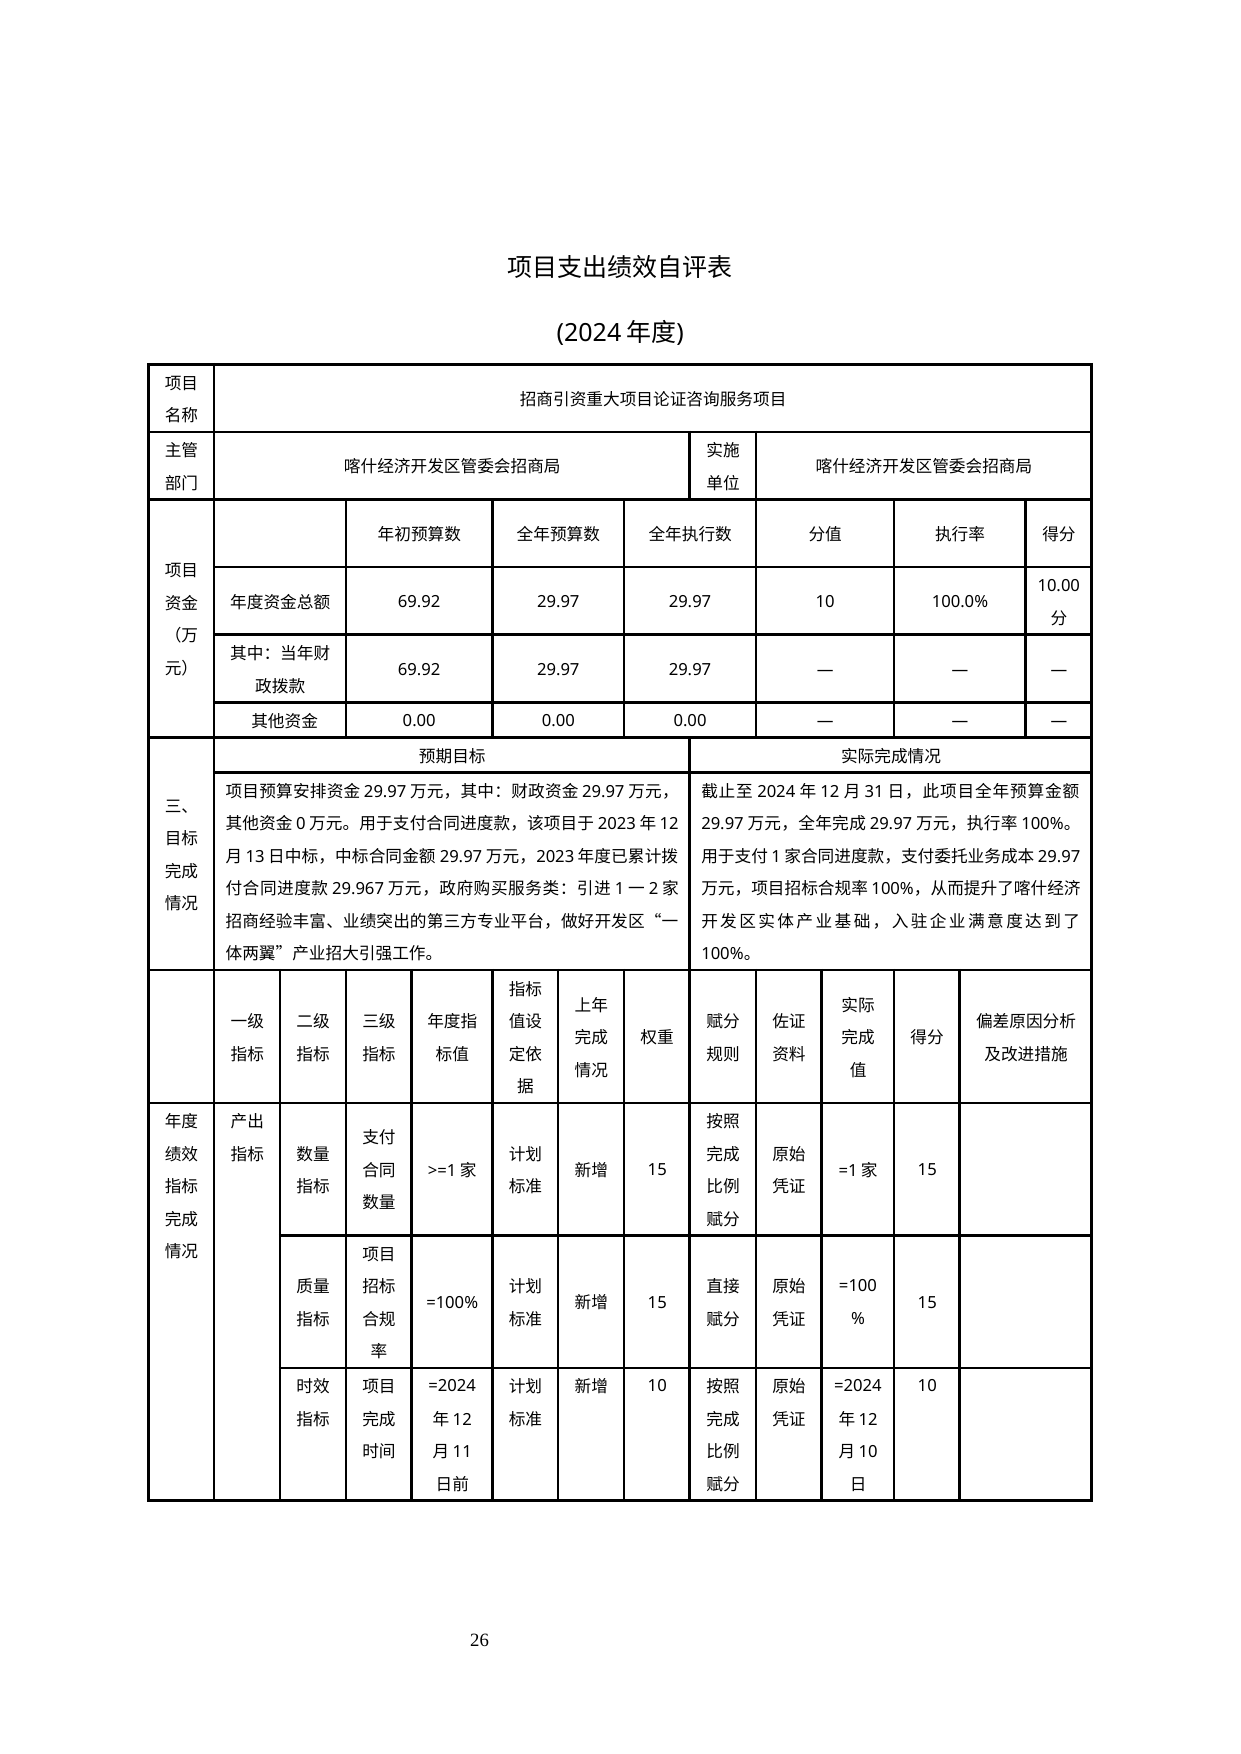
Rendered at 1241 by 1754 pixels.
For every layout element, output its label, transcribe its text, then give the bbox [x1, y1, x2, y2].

table_cell 其他资金 [215, 704, 345, 736]
table_cell 得分 [895, 971, 958, 1101]
table_cell =2024年12月10日 [823, 1369, 893, 1499]
table_cell >=1家 [413, 1104, 491, 1234]
table_cell 截止至2024年12月31日，此项目全年预算金额29.97万元，全年完成29.97万元，执行率100%。用于支付1家合同进度款，支付委托业务成本29.97万元，项目招标合规率100%，从而提升了喀什经济开发区实体产业基础，入驻企业满意度达到了100%。 [691, 774, 1090, 969]
table_cell 项目完成时间 [347, 1369, 410, 1499]
table_cell 年度绩效指标完成情况 [150, 1104, 213, 1499]
table_cell 直接赋分 [691, 1237, 755, 1367]
table_cell 29.97 [494, 568, 623, 633]
table_cell 喀什经济开发区管委会招商局 [757, 433, 1090, 498]
table_cell 15 [895, 1237, 958, 1367]
table_cell 15 [625, 1104, 688, 1234]
table_cell 原始凭证 [757, 1104, 820, 1234]
table_cell 一级指标 [215, 971, 279, 1101]
table_cell 年度资金总额 [215, 568, 345, 633]
table_cell 其中：当年财政拨款 [215, 636, 345, 701]
table_cell 指标值设定依据 [494, 971, 557, 1101]
table_cell 按照完成比例赋分 [691, 1369, 755, 1499]
table_cell 全年预算数 [494, 501, 623, 566]
table_cell (2024年度) [148, 298, 1092, 363]
table_cell 上年完成情况 [559, 971, 623, 1101]
table_cell 69.92 [347, 568, 491, 633]
table_cell [961, 1104, 1090, 1234]
table_cell 0.00 [494, 704, 623, 736]
table_cell — [1027, 704, 1090, 736]
table_cell 原始凭证 [757, 1369, 820, 1499]
table_cell 质量指标 [281, 1237, 345, 1367]
table_cell — [757, 704, 893, 736]
table_cell 100.0% [895, 568, 1024, 633]
table_cell 计划标准 [494, 1237, 557, 1367]
table_cell 计划标准 [494, 1369, 557, 1499]
table_cell 得分 [1027, 501, 1090, 566]
table_cell 69.92 [347, 636, 491, 701]
table_cell 三级指标 [347, 971, 410, 1101]
table_cell [961, 1369, 1090, 1499]
table_cell 10 [625, 1369, 688, 1499]
table_cell — [895, 636, 1024, 701]
table_cell 原始凭证 [757, 1237, 820, 1367]
table_cell [961, 1237, 1090, 1367]
table_cell 29.97 [625, 636, 755, 701]
table_cell 分值 [757, 501, 893, 566]
table_cell 二级指标 [281, 971, 345, 1101]
table_cell 新增 [559, 1237, 623, 1367]
table_cell 支付合同数量 [347, 1104, 410, 1234]
table_cell 预期目标 [215, 739, 688, 771]
table_cell 招商引资重大项目论证咨询服务项目 [215, 366, 1090, 431]
table_cell 实际完成情况 [691, 739, 1090, 771]
table_cell 项目资金 （万元） [150, 501, 213, 736]
table_cell — [757, 636, 893, 701]
table_cell 时效指标 [281, 1369, 345, 1499]
table_cell [150, 971, 213, 1101]
table_cell 实际完成值 [823, 971, 893, 1101]
table_cell 按照完成比例赋分 [691, 1104, 755, 1234]
table_cell 全年执行数 [625, 501, 755, 566]
table_cell 项目名称 [150, 366, 213, 431]
table_cell 10 [895, 1369, 958, 1499]
table_cell 29.97 [625, 568, 755, 633]
table_cell 数量指标 [281, 1104, 345, 1234]
table_cell 偏差原因分析及改进措施 [961, 971, 1090, 1101]
table_cell 喀什经济开发区管委会招商局 [215, 433, 688, 498]
table_cell [215, 501, 345, 566]
table_cell 10 [757, 568, 893, 633]
table_cell 三、目标完成情况 [150, 739, 213, 969]
table_cell 赋分规则 [691, 971, 755, 1101]
table_cell 新增 [559, 1104, 623, 1234]
table_cell — [895, 704, 1024, 736]
table_cell =100% [823, 1237, 893, 1367]
table_cell =1家 [823, 1104, 893, 1234]
table_cell 15 [895, 1104, 958, 1234]
table_cell 实施单位 [691, 433, 755, 498]
table_cell 产出指标 [215, 1104, 279, 1499]
table_cell 0.00 [625, 704, 755, 736]
table_cell — [1027, 636, 1090, 701]
table_cell 年度指标值 [413, 971, 491, 1101]
table_cell 项目招标合规率 [347, 1237, 410, 1367]
table_cell =2024年12月11日前 [413, 1369, 491, 1499]
table_cell 执行率 [895, 501, 1024, 566]
table_cell =100% [413, 1237, 491, 1367]
table_cell 年初预算数 [347, 501, 491, 566]
table_cell 新增 [559, 1369, 623, 1499]
table_cell 0.00 [347, 704, 491, 736]
table_header 项目支出绩效自评表 [148, 233, 1092, 298]
table_cell 权重 [625, 971, 688, 1101]
table_cell 29.97 [494, 636, 623, 701]
table_cell 10.00分 [1027, 568, 1090, 633]
table_cell 佐证资料 [757, 971, 820, 1101]
table_cell 15 [625, 1237, 688, 1367]
table_cell 主管部门 [150, 433, 213, 498]
table_cell 计划标准 [494, 1104, 557, 1234]
table_cell 项目预算安排资金29.97万元，其中：财政资金29.97万元，其他资金0万元。用于支付合同进度款，该项目于2023年12月13日中标，中标合同金额29.97万元，2023年度已累计拨付合同进度款29.967万元，政府购买服务类：引进1一2家招商经验丰富、业绩突出的第三方专业平台，做好开发区“一体两翼”产业招大引强工作。 [215, 774, 688, 969]
